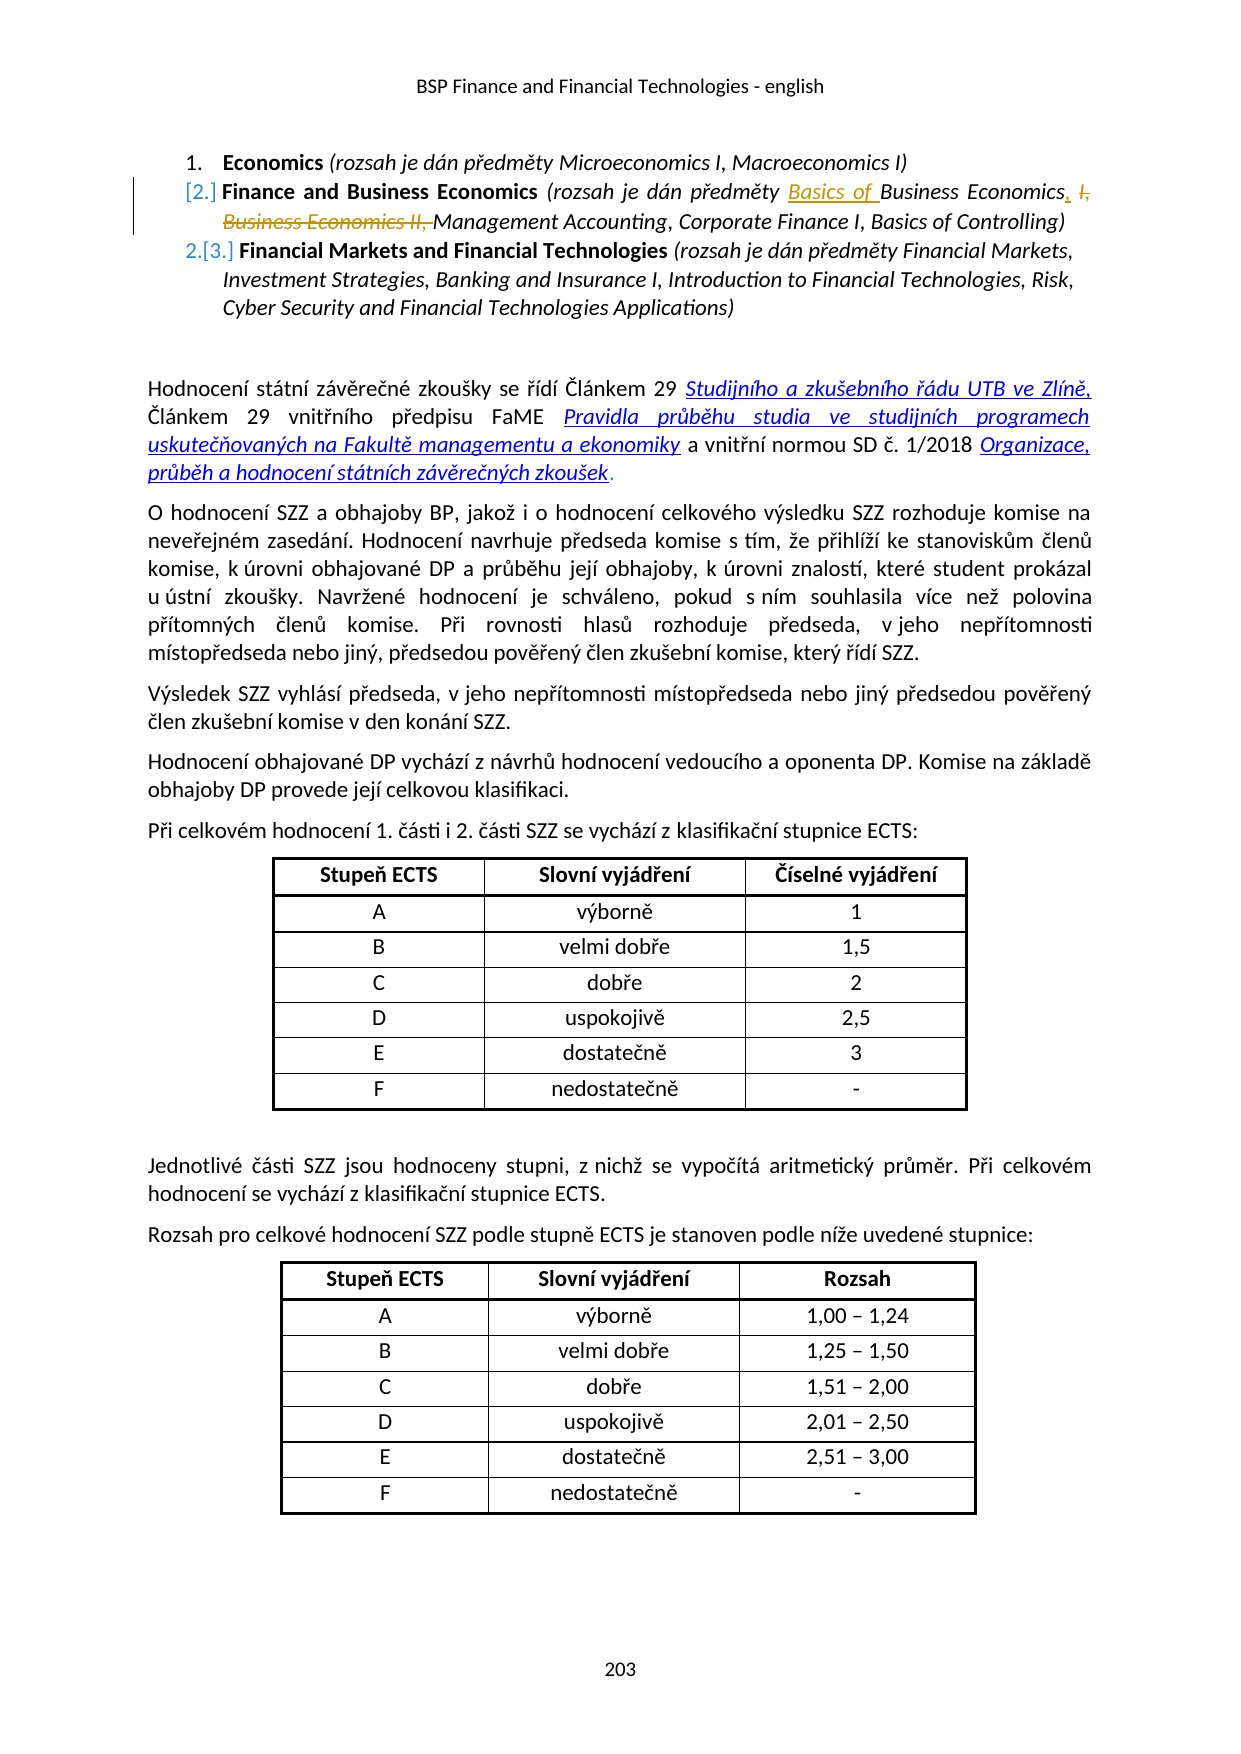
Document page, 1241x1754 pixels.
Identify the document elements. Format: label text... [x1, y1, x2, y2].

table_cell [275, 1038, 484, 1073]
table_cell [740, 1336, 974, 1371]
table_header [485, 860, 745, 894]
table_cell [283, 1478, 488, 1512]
text Rozsah pro celkové hodnocení SZZ podle stupně ECTS je stanoven podle níže uvedené stupnice: [148, 1220, 1093, 1248]
list Finance and Business Economics (rozsah je dán předměty Business Economics Management Accounting, Corporate Finance I, Basics of Controlling) [185, 177, 1093, 235]
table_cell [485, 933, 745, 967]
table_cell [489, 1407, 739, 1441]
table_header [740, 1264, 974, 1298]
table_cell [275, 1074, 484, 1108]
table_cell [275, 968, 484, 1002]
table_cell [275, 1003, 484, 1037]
text Výsledek SZZ vyhlásí předseda, v jeho nepřítomnosti místopředseda nebo jiný předsedou pověřený člen zkušební komise v den konání SZZ. [148, 679, 1093, 735]
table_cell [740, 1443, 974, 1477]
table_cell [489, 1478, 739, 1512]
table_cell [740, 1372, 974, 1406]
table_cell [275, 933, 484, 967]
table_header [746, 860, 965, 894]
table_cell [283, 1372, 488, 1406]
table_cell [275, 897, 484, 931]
text Hodnocení obhajované DP vychází z návrhů hodnocení vedoucího a oponenta DP. Komise na základě obhajoby DP provede její celkovou klasifikaci. [148, 747, 1093, 803]
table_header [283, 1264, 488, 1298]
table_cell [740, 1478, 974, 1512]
text Jednotlivé části SZZ jsou hodnoceny stupni, z nichž se vypočítá aritmetický průměr. Při celkovém hodnocení se vychází z klasifikační stupnice ECTS. [148, 1152, 1093, 1208]
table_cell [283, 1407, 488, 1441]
text O hodnocení SZZ a obhajoby BP, jakož i o hodnocení celkového výsledku SZZ rozhoduje komise na neveřejném zasedání. Hodnocení navrhuje předseda komise s tím, že přihlíží ke stanoviskům členů komise, k úrovni obhajované DP a průběhu její obhajoby, k úrovni znalostí, které student prokázal u ústní zkoušky. Navržené hodnocení je schváleno, pokud s ním souhlasila více než polovina přítomných členů komise. Při rovnosti hlasů rozhoduje předseda, v jeho nepřítomnosti místopředseda nebo jiný, předsedou pověřený člen zkušební komise, který řídí SZZ. [148, 498, 1093, 666]
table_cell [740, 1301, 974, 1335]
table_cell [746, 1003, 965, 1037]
list Financial Markets and Financial Technologies (rozsah je dán předměty Financial Markets, Investment Strategies, Banking and Insurance I, Introduction to Financial Technologies, Risk, Cyber Security and Financial Technologies Applications) [185, 237, 1093, 321]
text Hodnocení státní závěrečné zkoušky se řídí Článkem 29 Studijního a zkušebního řádu UTB ve Zlíně, Článkem 29 vnitřního předpisu FaME Pravidla průběhu studia ve studijních programech uskutečňovaných na Fakultě managementu a ekonomiky a vnitřní normou SD č. 1/2018 Organizace, průběh a hodnocení státních závěrečných zkoušek. [148, 374, 1093, 486]
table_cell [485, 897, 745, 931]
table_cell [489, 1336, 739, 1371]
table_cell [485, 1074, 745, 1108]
text Při celkovém hodnocení 1. části i 2. části SZZ se vychází z klasifikační stupnice ECTS: [148, 816, 1093, 844]
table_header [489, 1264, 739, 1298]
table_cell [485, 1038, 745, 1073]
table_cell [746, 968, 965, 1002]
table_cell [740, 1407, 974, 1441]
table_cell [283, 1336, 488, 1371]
list Economics (rozsah je dán předměty Microeconomics I, Macroeconomics I) [185, 148, 1093, 176]
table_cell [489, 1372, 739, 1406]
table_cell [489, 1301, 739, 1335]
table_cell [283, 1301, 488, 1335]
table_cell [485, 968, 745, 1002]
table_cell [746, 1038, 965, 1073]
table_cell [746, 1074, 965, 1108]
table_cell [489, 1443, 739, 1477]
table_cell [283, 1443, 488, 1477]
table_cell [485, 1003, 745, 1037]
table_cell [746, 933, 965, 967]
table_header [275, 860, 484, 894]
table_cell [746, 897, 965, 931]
